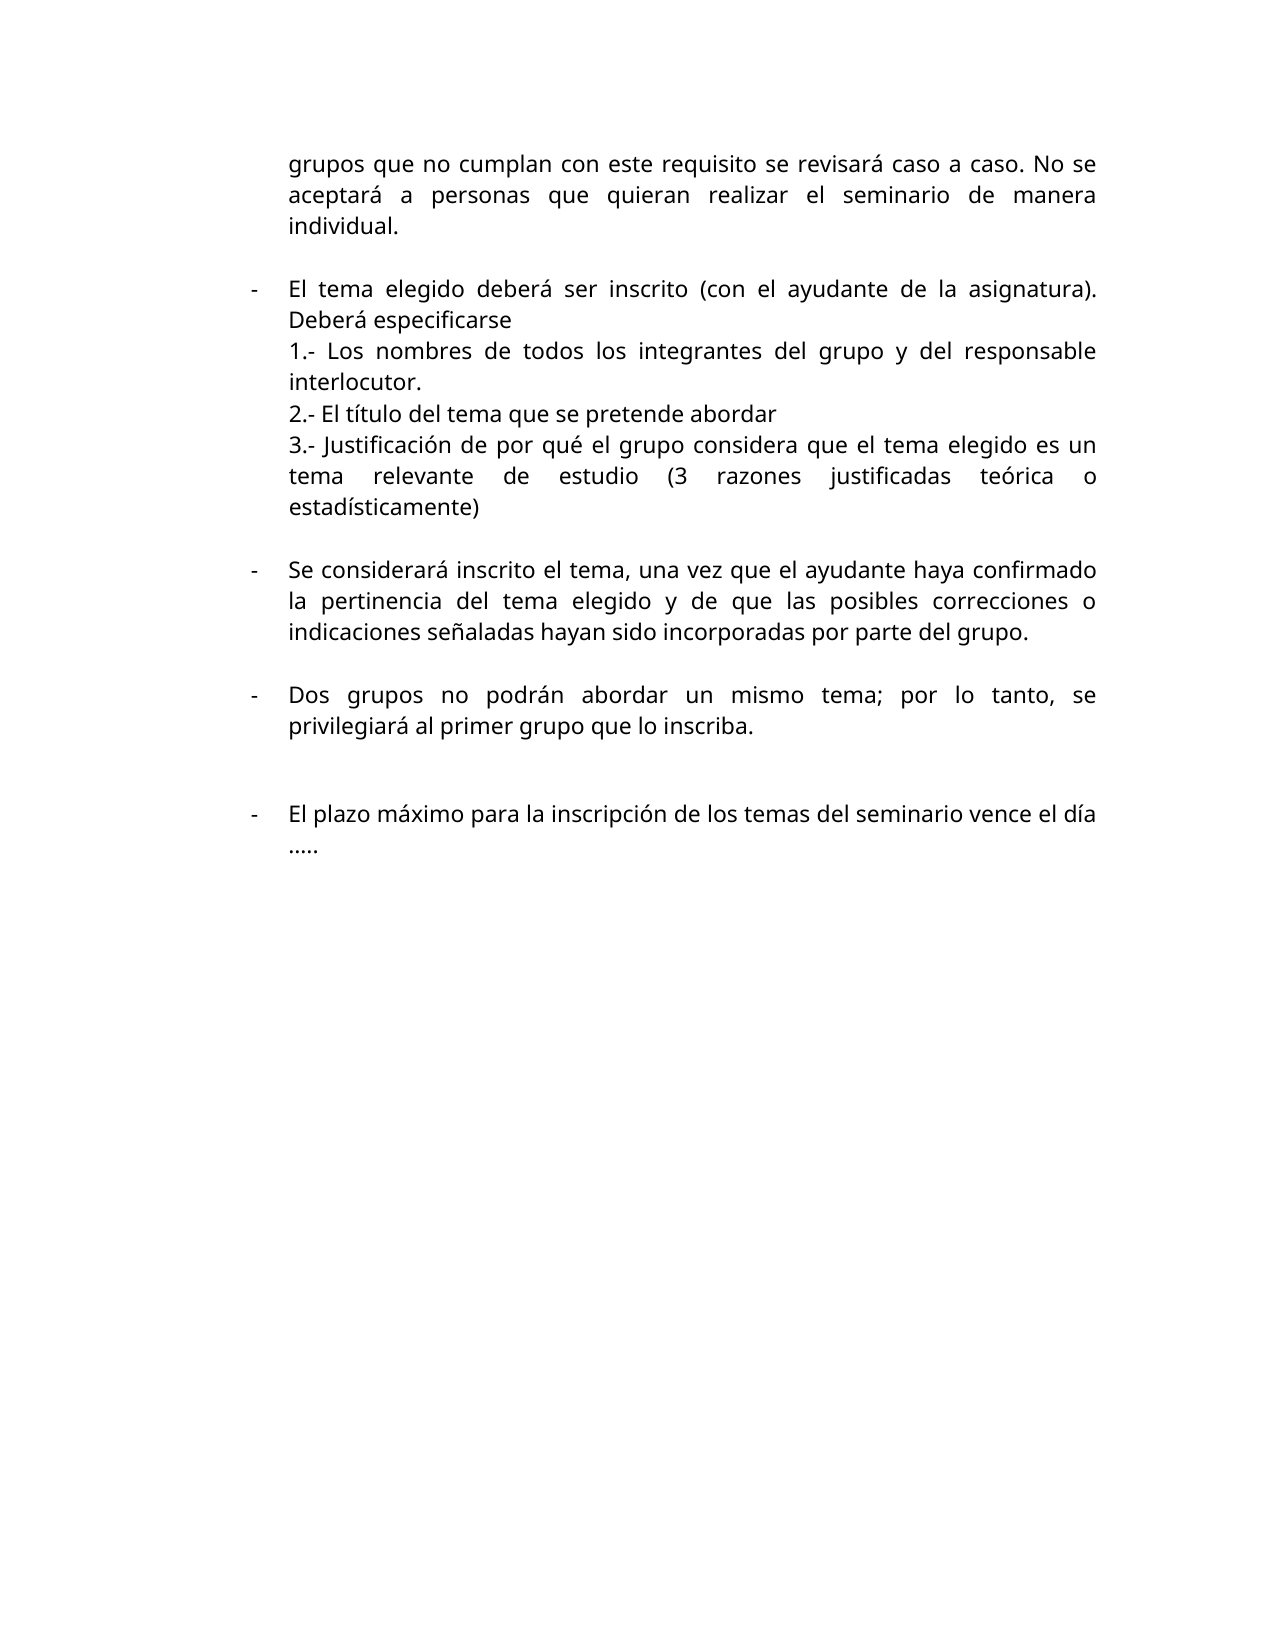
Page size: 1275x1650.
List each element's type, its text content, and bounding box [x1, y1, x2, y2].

list El tema elegido deberá ser inscrito (con el ayudante de la asignatura). Deberá especificarse [251, 273, 1098, 335]
list Se considerará inscrito el tema, una vez que el ayudante haya confirmado la pertinencia del tema elegido y de que las posibles correcciones o indicaciones señaladas hayan sido incorporadas por parte del grupo. [251, 554, 1098, 648]
text 3.- Justificación de por qué el grupo considera que el tema elegido es un tema relevante de estudio (3 razones justificadas teórica o estadísticamente) [288, 429, 1098, 523]
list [251, 148, 1098, 241]
text 1.- Los nombres de todos los integrantes del grupo y del responsable interlocutor. [288, 335, 1098, 398]
list El plazo máximo para la inscripción de los temas del seminario vence el día ….. [251, 798, 1098, 861]
text 2.- El título del tema que se pretende abordar [288, 398, 1098, 429]
list Dos grupos no podrán abordar un mismo tema; por lo tanto, se privilegiará al primer grupo que lo inscriba. [251, 679, 1098, 741]
